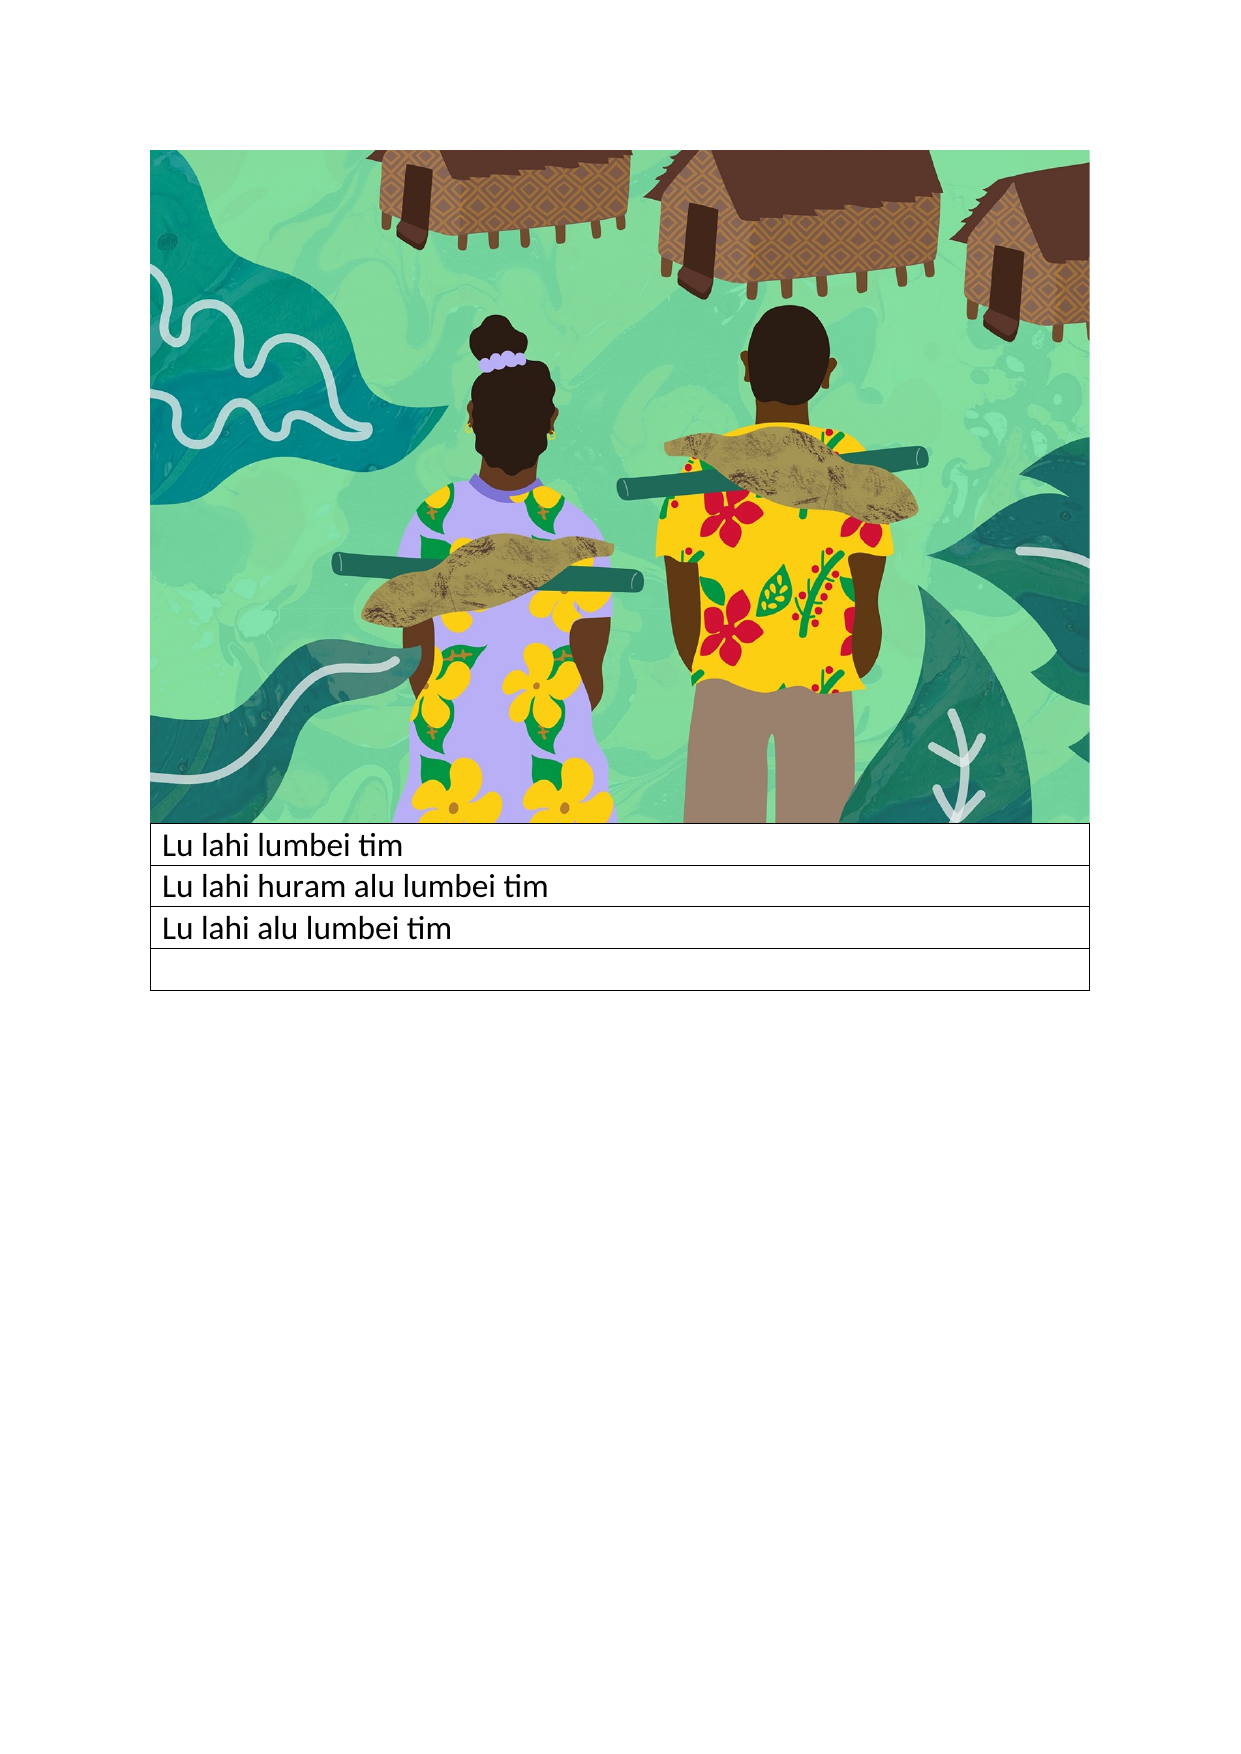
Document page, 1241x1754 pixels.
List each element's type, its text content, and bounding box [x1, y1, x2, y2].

table_cell [151, 949, 1089, 990]
table_header Lu lahi lumbei tim [151, 824, 1089, 864]
picture [150, 150, 1090, 823]
table_cell Lu lahi alu lumbei tim [151, 907, 1089, 948]
table_cell Lu lahi huram alu lumbei tim [151, 866, 1089, 906]
